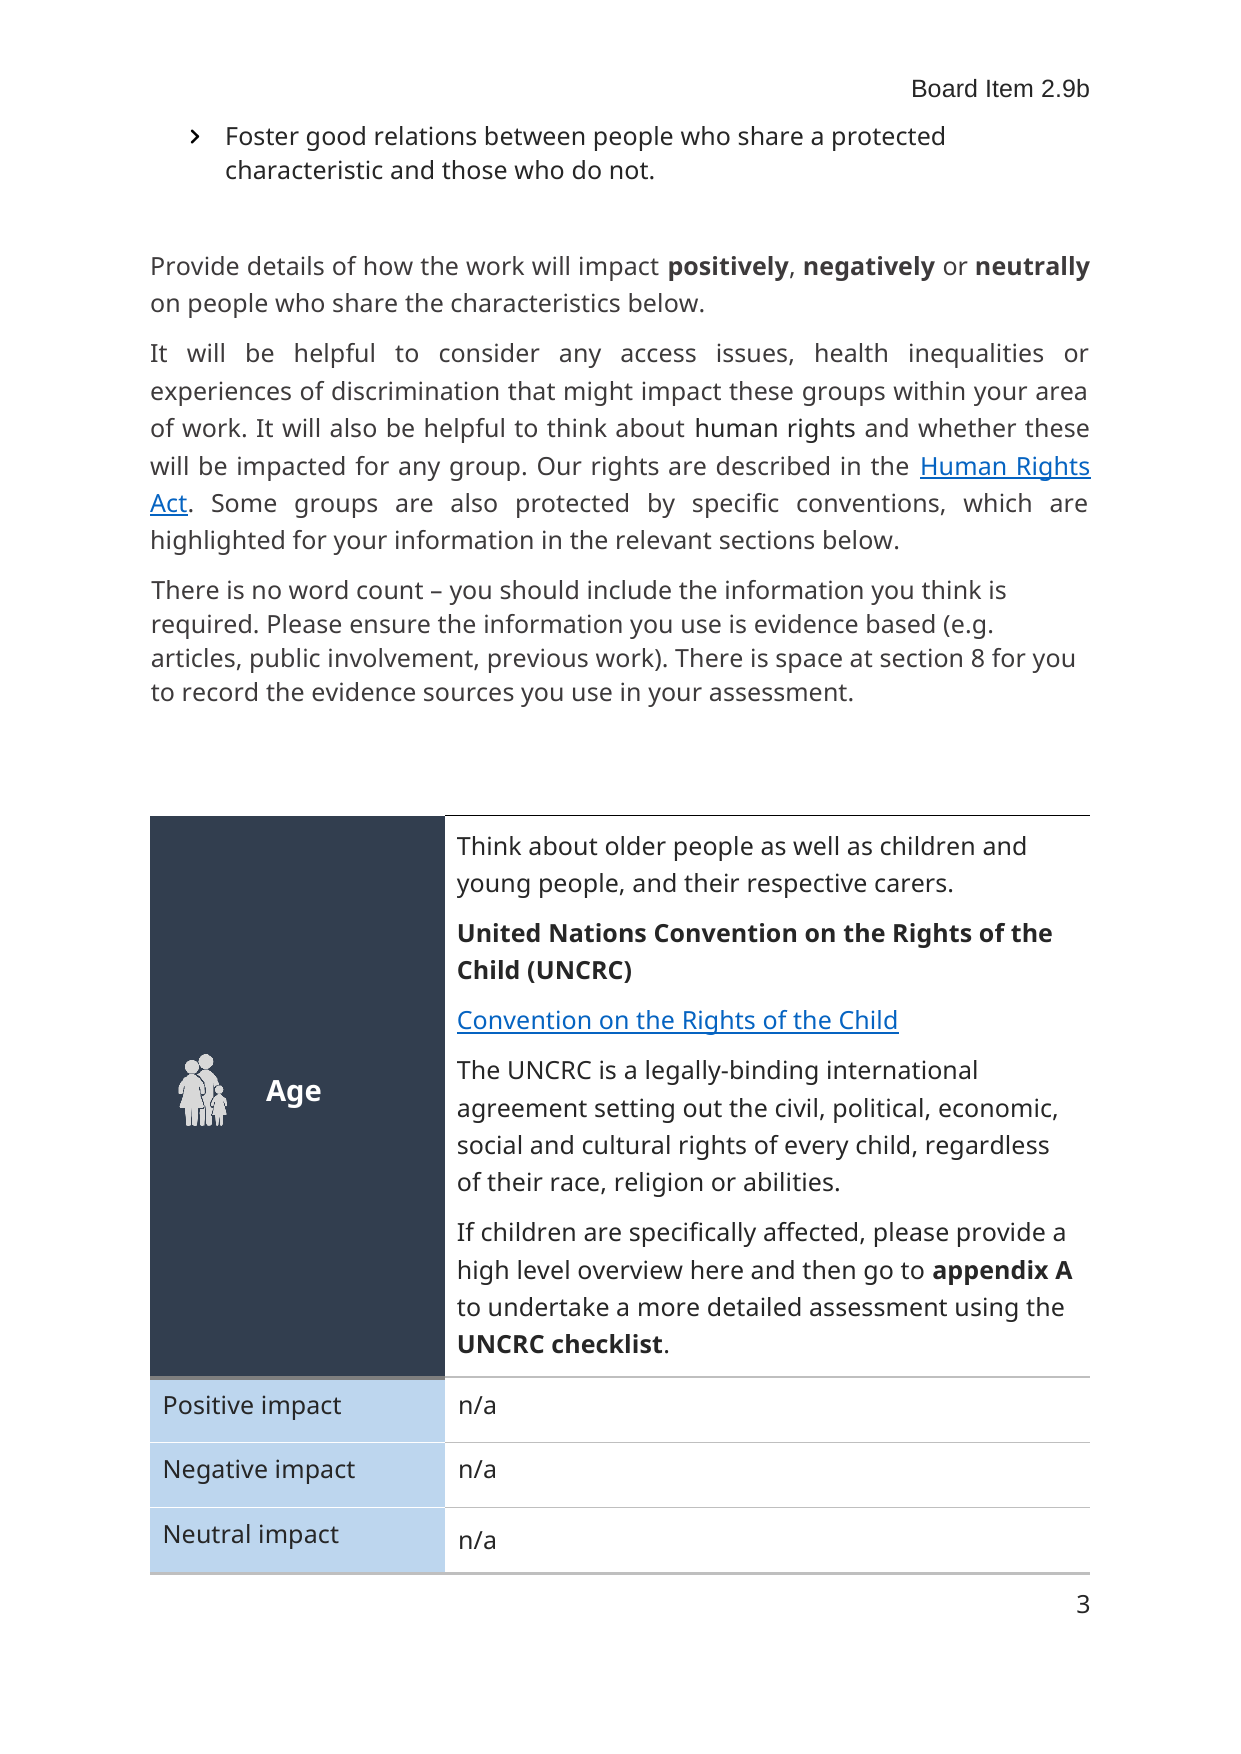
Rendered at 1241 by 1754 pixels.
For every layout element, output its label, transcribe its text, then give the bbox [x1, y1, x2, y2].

table_header [150, 816, 253, 1376]
table_header Think about older people as well as children and young people, and their respective carers. United Nations Convention on the Rights of the Child (UNCRC) Convention on the Rights of the Child The UNCRC is a legally-binding international agreement setting out the civil, political, economic, social and cultural rights of every child, regardless of their race, religion or abilities. If children are specifically affected, please provide a high level overview here and then go to appendix A to undertake a more detailed assessment using the UNCRC checklist. [445, 816, 1090, 1376]
table_cell n/a [445, 1378, 1090, 1442]
text Provide details of how the work will impact positively, negatively or neutrally on people who share the characteristics below. [150, 249, 1090, 320]
text There is no word count – you should include the information you think is required. Please ensure the information you use is evidence based (e.g. articles, public involvement, previous work). There is space at section 8 for you to record the evidence sources you use in your assessment. [151, 573, 1090, 709]
text It will be helpful to consider any access issues, health inequalities or experiences of discrimination that might impact these groups within your area of work. It will also be helpful to think about human rights and whether these will be impacted for any group. Our rights are described in the Human Rights Act. Some groups are also protected by specific conventions, which are highlighted for your information in the relevant sections below. [150, 336, 1090, 557]
table_cell Positive impact [150, 1380, 445, 1442]
table_cell n/a [445, 1508, 1090, 1572]
table_cell Negative impact [150, 1443, 445, 1507]
table_cell n/a [445, 1443, 1090, 1507]
table_cell Neutral impact [150, 1508, 445, 1572]
picture [188, 128, 202, 145]
table_header Age [253, 816, 445, 1376]
list Foster good relations between people who share a protected characteristic and those who do not. [187, 118, 1090, 186]
